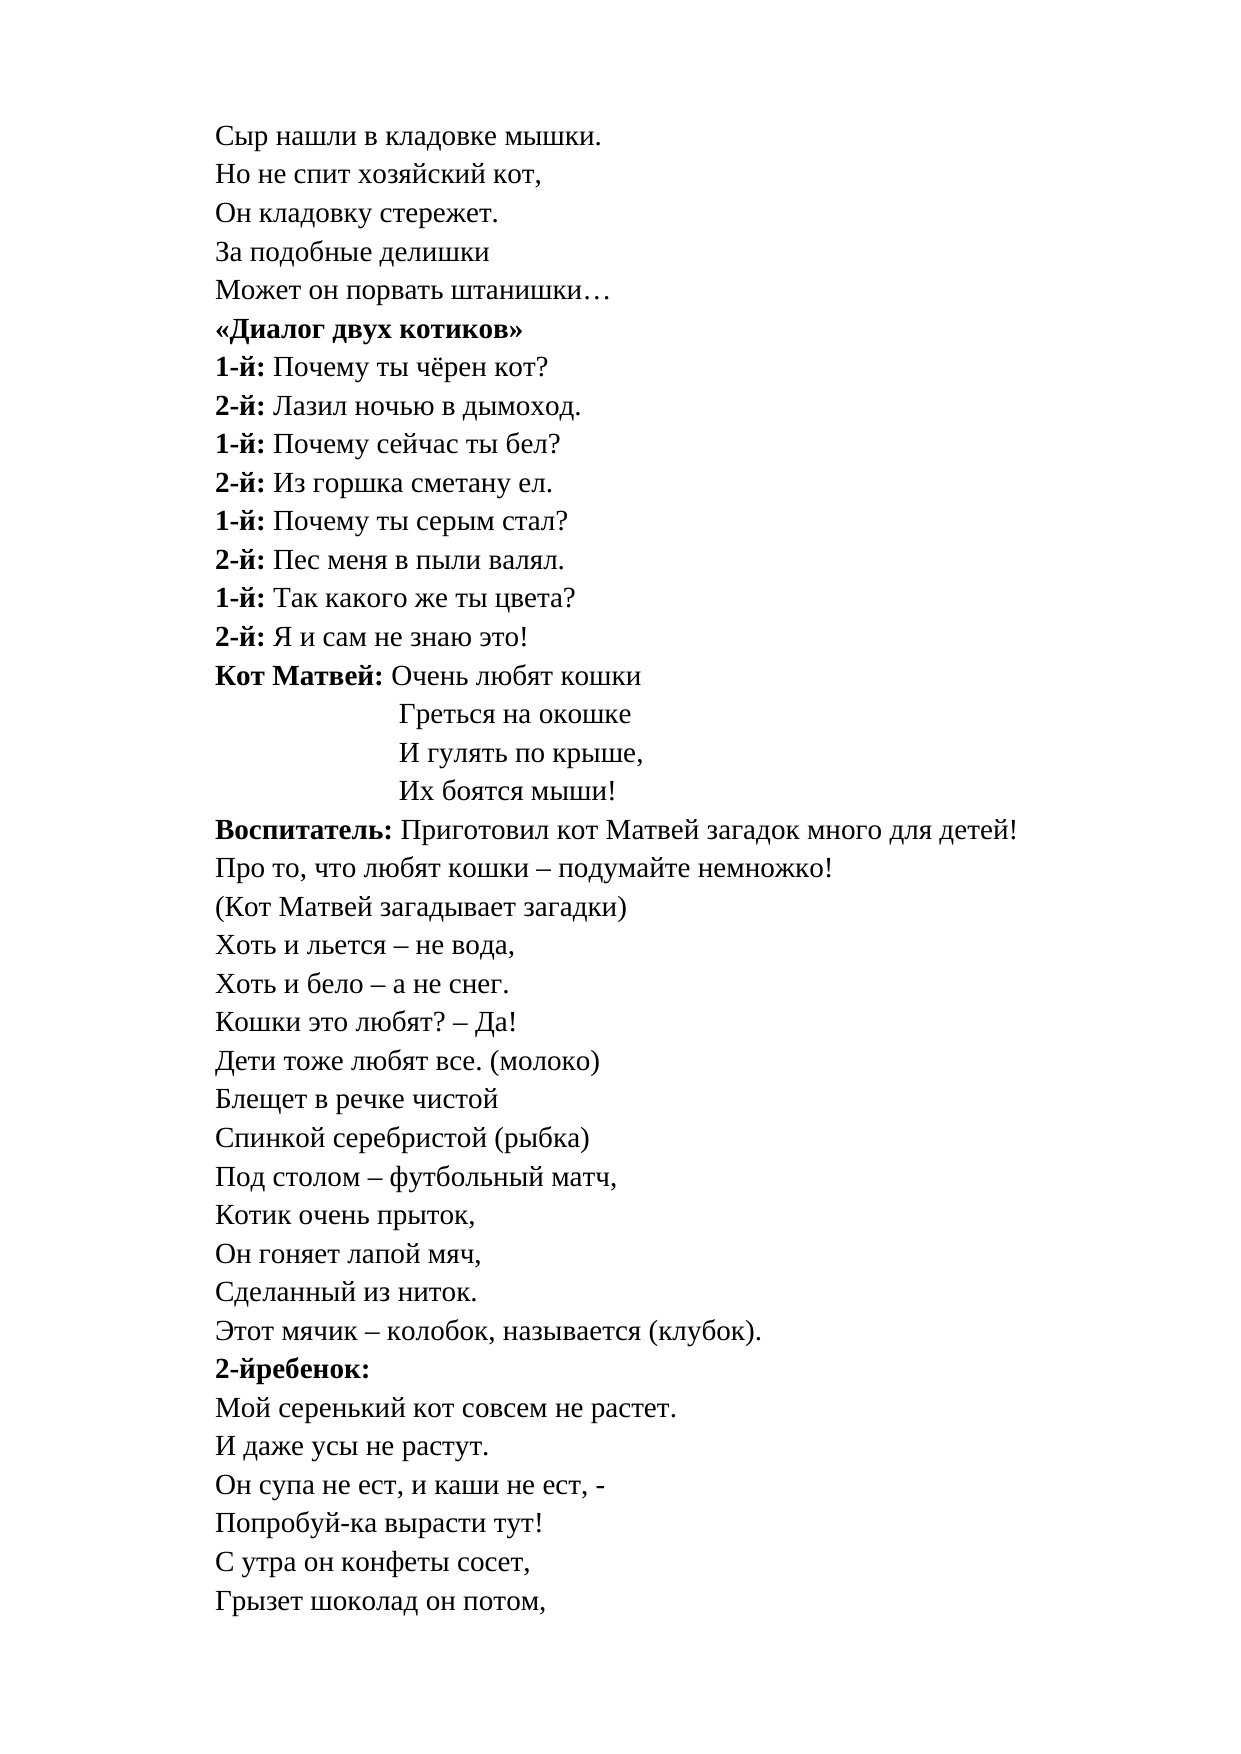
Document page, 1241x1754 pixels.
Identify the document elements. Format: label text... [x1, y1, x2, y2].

text Сделанный из ниток. [215, 1274, 1152, 1308]
text Кот Матвей: Очень любят кошки [215, 658, 1152, 691]
text Под столом – футбольный матч, [215, 1159, 1152, 1192]
text Грызет шоколад он потом, [215, 1583, 1152, 1616]
text Попробуй-ка вырасти тут! [215, 1506, 1152, 1539]
text 2-й: Я и сам не знаю это! [215, 619, 1152, 653]
text Спинкой серебристой (рыбка) [215, 1120, 1152, 1154]
text Блещет в речке чистой [215, 1082, 1152, 1115]
text 2-й: Пес меня в пыли валял. [215, 542, 1152, 576]
text 2-й: Из горшка сметану ел. [215, 465, 1152, 498]
text 2-й: Лазил ночью в дымоход. [215, 388, 1152, 421]
text 1-й: Почему ты серым стал? [215, 503, 1152, 537]
text Их боятся мыши! [399, 773, 1152, 807]
text 1-й: Так какого же ты цвета? [215, 581, 1152, 614]
text Котик очень прыток, [215, 1197, 1152, 1231]
text Кошки это любят? – Да! [215, 1004, 1152, 1038]
text Про то, что любят кошки – подумайте немножко! [215, 850, 1152, 884]
text Хоть и льется – не вода, [215, 927, 1152, 961]
text Сыр нашли в кладовке мышки. [215, 118, 1152, 152]
text (Кот Матвей загадывает загадки) [215, 889, 1152, 922]
text Воспитатель: Приготовил кот Матвей загадок много для детей! [215, 812, 1152, 845]
text Хоть и бело – а не снег. [215, 966, 1152, 999]
text За подобные делишки [215, 234, 1152, 267]
text И даже усы не растут. [215, 1428, 1152, 1462]
text Он гоняет лапой мяч, [215, 1236, 1152, 1269]
text Этот мячик – колобок, называется (клубок). [215, 1313, 1152, 1346]
text С утра он конфеты сосет, [215, 1544, 1152, 1578]
text 1-й: Почему ты чёрен кот? [215, 349, 1152, 383]
text Может он порвать штанишки… [215, 272, 1152, 306]
text «Диалог двух котиков» [215, 311, 1152, 344]
text Но не спит хозяйский кот, [215, 157, 1152, 190]
text Он супа не ест, и каши не ест, - [215, 1467, 1152, 1501]
text Греться на окошке [399, 696, 1152, 730]
text Мой серенький кот совсем не растет. [215, 1390, 1152, 1423]
text 2-йребенок: [215, 1351, 1152, 1385]
text Дети тоже любят все. (молоко) [215, 1043, 1152, 1077]
text И гулять по крыше, [399, 735, 1152, 768]
text Он кладовку стережет. [215, 195, 1152, 229]
text 1-й: Почему сейчас ты бел? [215, 426, 1152, 460]
